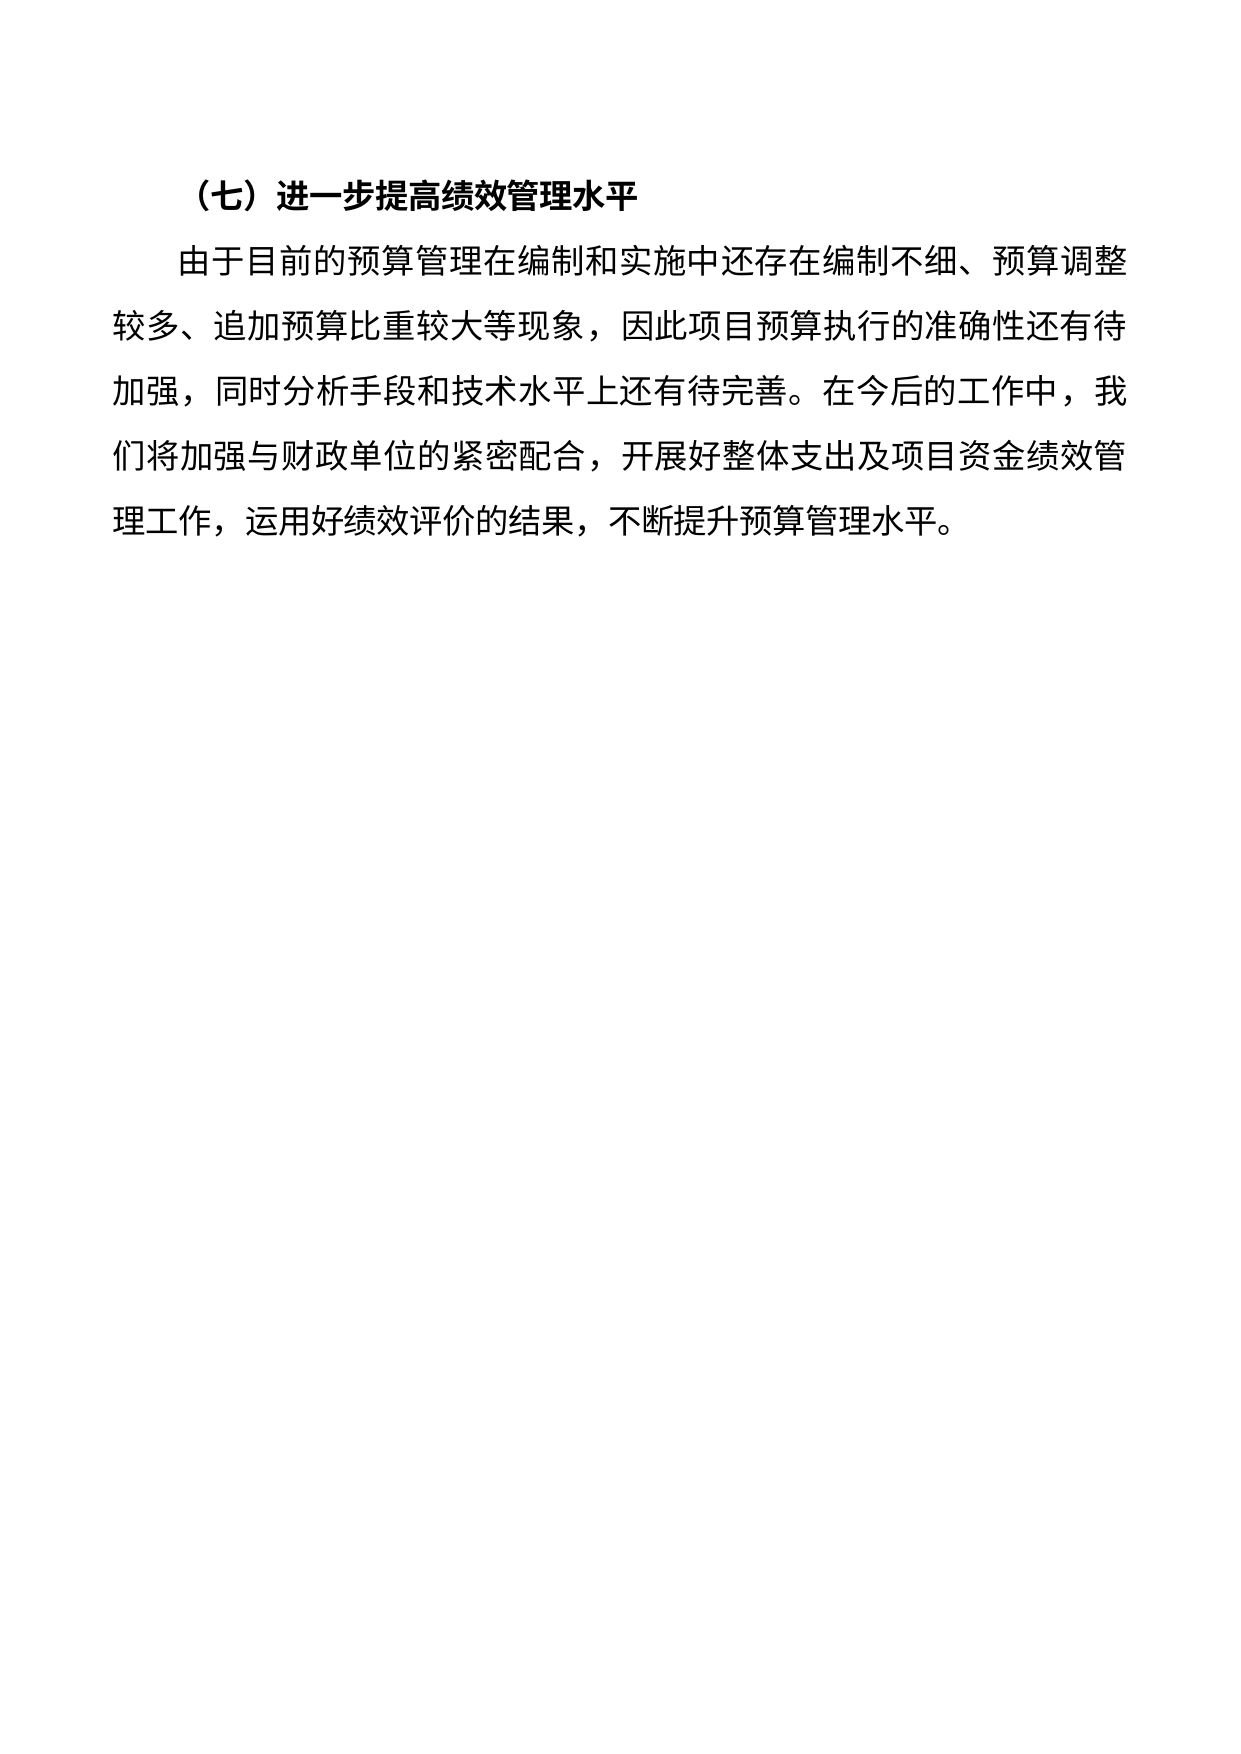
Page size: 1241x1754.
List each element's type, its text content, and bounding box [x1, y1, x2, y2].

text （七）进一步提高绩效管理水平 [112, 162, 1128, 227]
text 由于目前的预算管理在编制和实施中还存在编制不细、预算调整较多、追加预算比重较大等现象，因此项目预算执行的准确性还有待加强，同时分析手段和技术水平上还有待完善。在今后的工作中，我们将加强与财政单位的紧密配合，开展好整体支出及项目资金绩效管理工作，运用好绩效评价的结果，不断提升预算管理水平。 [112, 227, 1128, 552]
